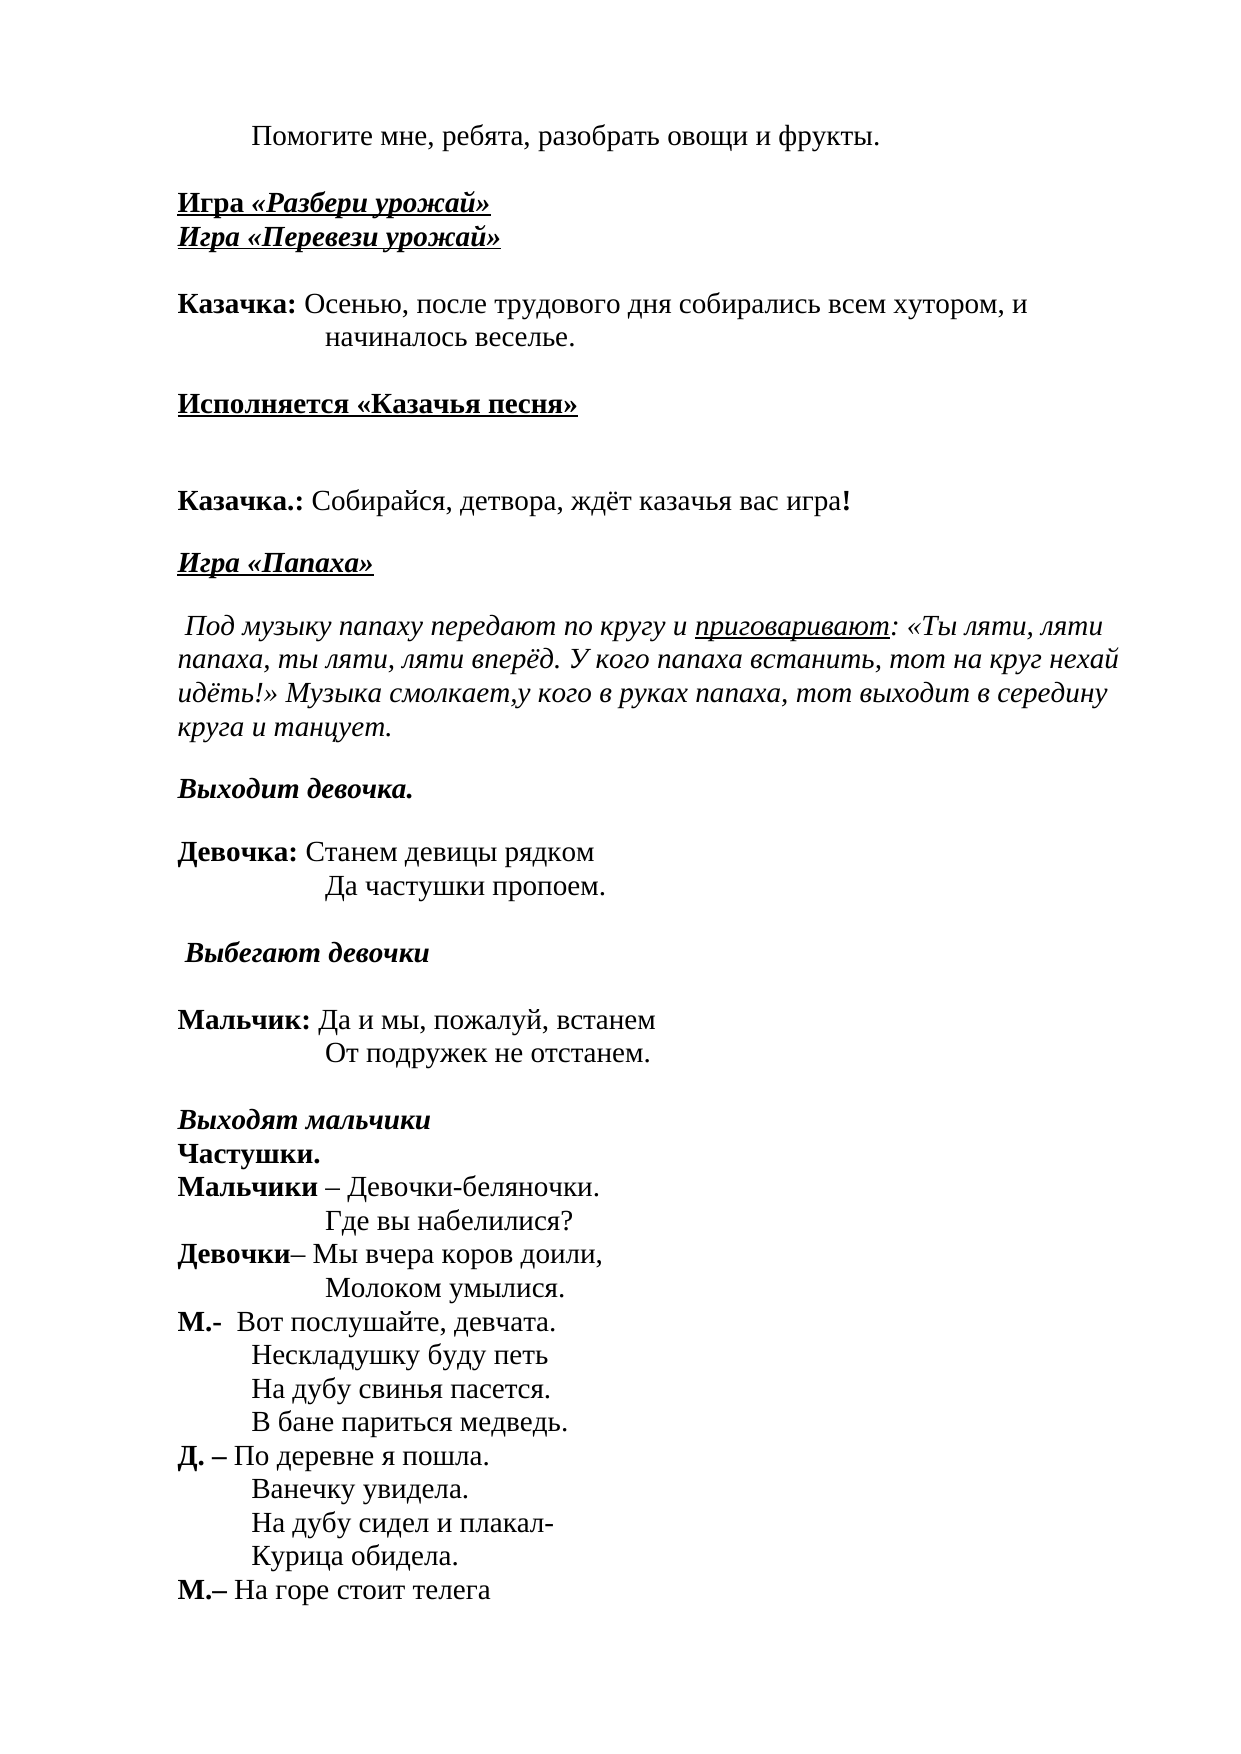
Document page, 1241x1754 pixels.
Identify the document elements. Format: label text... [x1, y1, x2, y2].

text Молоком умылися. [251, 1270, 1152, 1304]
text М.– На горе стоит телега [177, 1572, 1152, 1606]
text начиналось веселье. [251, 319, 1152, 353]
text Мальчики – Девочки-беляночки. [177, 1169, 1152, 1203]
text На дубу сидел и плакал- [177, 1505, 1152, 1538]
text Частушки. [177, 1136, 1152, 1169]
text Где вы набелилися? [251, 1203, 1152, 1237]
text Казачка.: Собирайся, детвора, ждёт казачья вас игра! [177, 483, 1152, 516]
text Казачка: Осенью, после трудового дня собирались всем хутором, и [177, 286, 1152, 319]
text Выходит девочка. [177, 771, 1152, 805]
text Под музыку папаху передают по кругу и приговаривают: «Ты ляти, ляти папаха, ты ляти, ляти вперёд. У кого папаха встанить, тот на круг нехай идёть!» Музыка смолкает,у кого в руках папаха, тот выходит в середину круга и танцует. [177, 608, 1152, 742]
text Игра «Разбери урожай» [177, 185, 1152, 219]
text Девочки– Мы вчера коров доили, [177, 1237, 1152, 1270]
text Девочка: Станем девицы рядком [177, 834, 1152, 868]
text Игра «Папаха» [177, 545, 1152, 579]
text Выходят мальчики [177, 1102, 1152, 1136]
text Исполняется «Казачья песня» [177, 386, 1152, 420]
text Курица обидела. [177, 1538, 1152, 1572]
text Нескладушку буду петь [251, 1337, 1152, 1371]
text Ванечку увидела. [177, 1471, 1152, 1505]
text Помогите мне, ребята, разобрать овощи и фрукты. [177, 118, 1152, 152]
text Мальчик: Да и мы, пожалуй, встанем [177, 1002, 1152, 1035]
text Выбегают девочки [177, 935, 1152, 968]
text Игра «Перевези урожай» [177, 219, 1152, 252]
text В бане париться медведь. [177, 1404, 1152, 1438]
text От подружек не отстанем. [251, 1035, 1152, 1069]
text Д. – По деревне я пошла. [177, 1438, 1152, 1471]
text На дубу свинья пасется. [177, 1371, 1152, 1404]
text Да частушки пропоем. [251, 868, 1152, 901]
text М.- Вот послушайте, девчата. [177, 1304, 1152, 1337]
